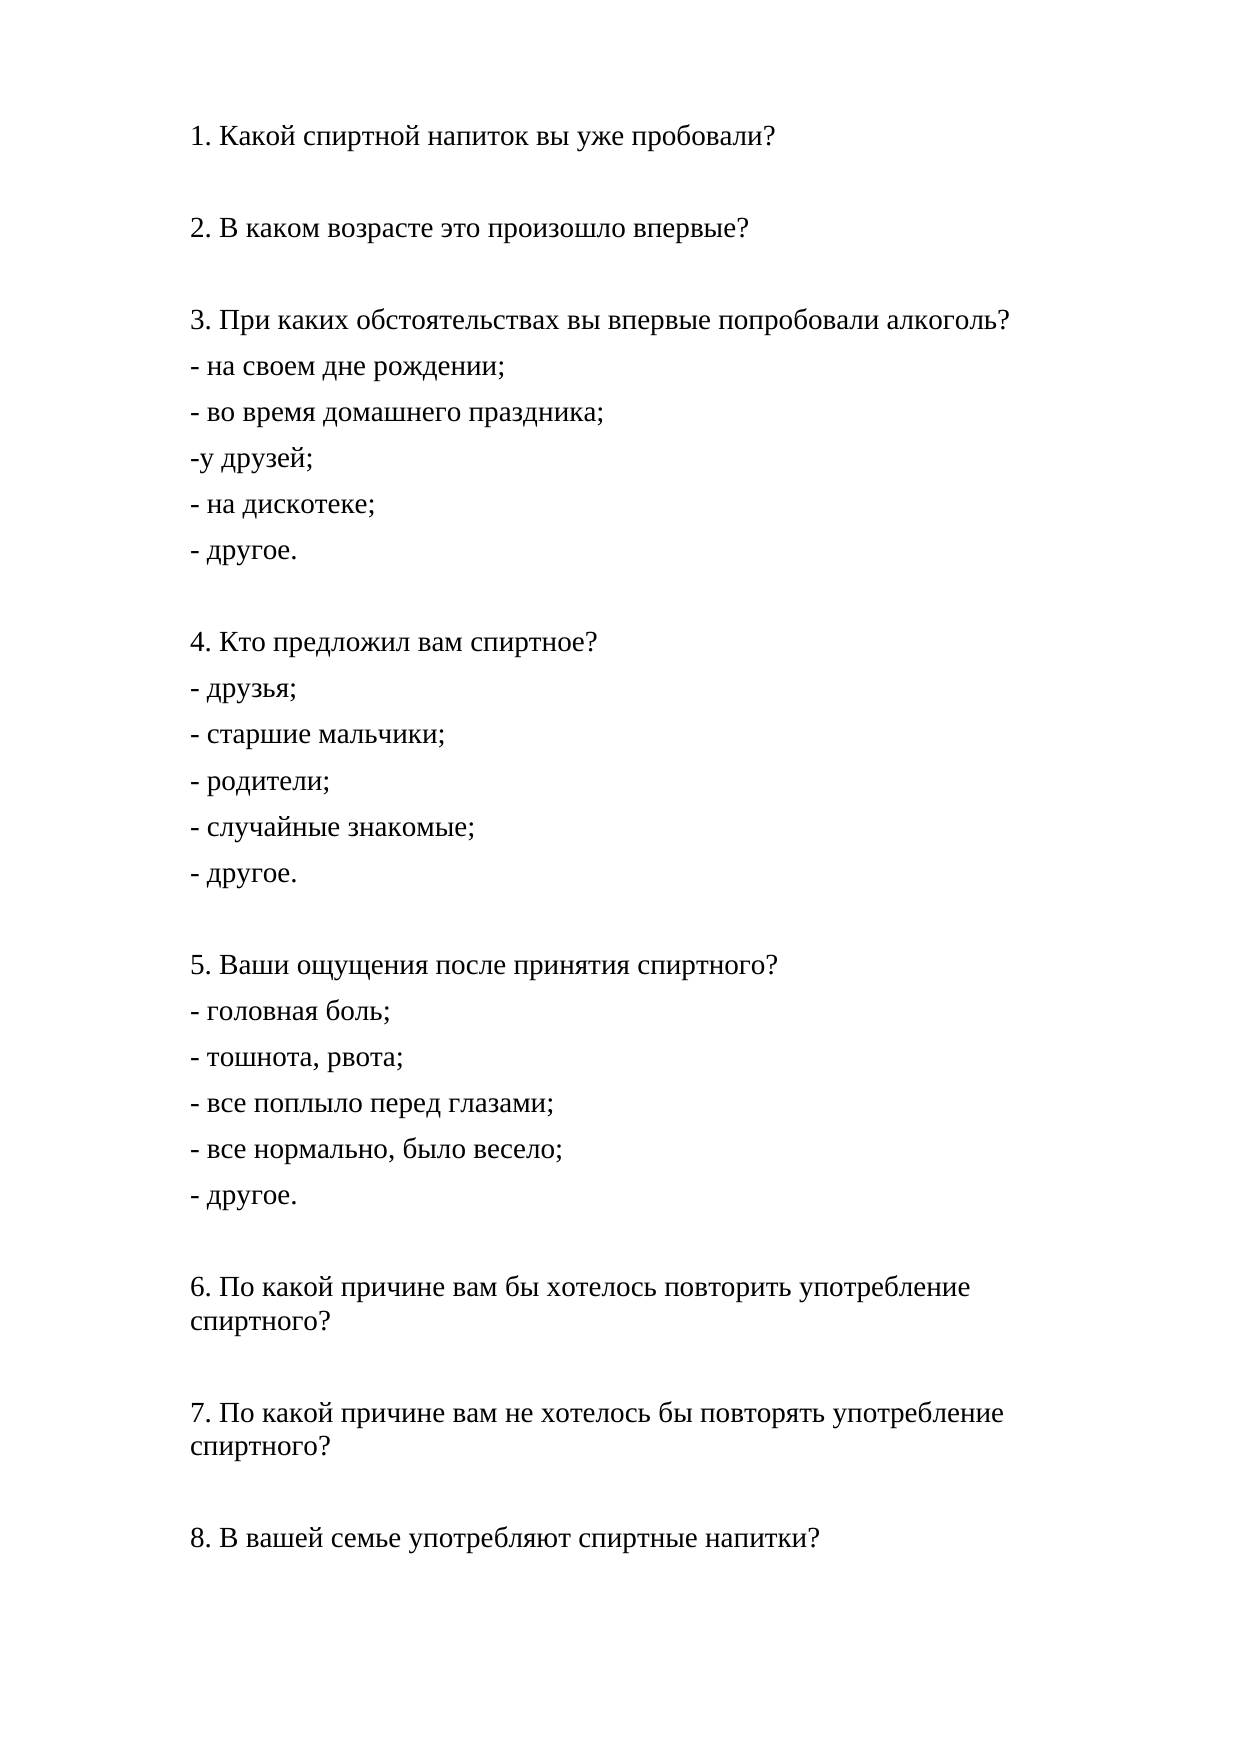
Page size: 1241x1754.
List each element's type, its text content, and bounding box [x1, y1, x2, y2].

text 2. В каком возрасте это произошло впервые? [190, 210, 1105, 244]
text 5. Ваши ощущения после принятия спиртного? [190, 947, 1105, 980]
text - родители; [190, 763, 1105, 796]
text - головная боль; [190, 993, 1105, 1026]
text - все нормально, было весело; [190, 1131, 1105, 1164]
text - случайные знакомые; [190, 809, 1105, 842]
text - друзья; [190, 671, 1105, 704]
text - тошнота, рвота; [190, 1039, 1105, 1072]
text - на своем дне рождении; [190, 348, 1105, 382]
text - другое. [190, 1177, 1105, 1211]
text 1. Какой спиртной напиток вы уже пробовали? [190, 118, 1105, 152]
text 8. В вашей семье употребляют спиртные напитки? [190, 1520, 1105, 1554]
text 6. По какой причине вам бы хотелось повторить употребление спиртного? [190, 1269, 1105, 1336]
text - другое. [190, 855, 1105, 888]
text 3. При каких обстоятельствах вы впервые попробовали алкоголь? [190, 302, 1105, 336]
text 4. Кто предложил вам спиртное? [190, 624, 1105, 658]
text - другое. [190, 532, 1105, 566]
text - старшие мальчики; [190, 717, 1105, 750]
text - все поплыло перед глазами; [190, 1085, 1105, 1118]
text - во время домашнего праздника; [190, 394, 1105, 428]
text -у друзей; [190, 440, 1105, 474]
text - на дискотеке; [190, 486, 1105, 520]
text 7. По какой причине вам не хотелось бы повторять употребление спиртного? [190, 1395, 1105, 1462]
